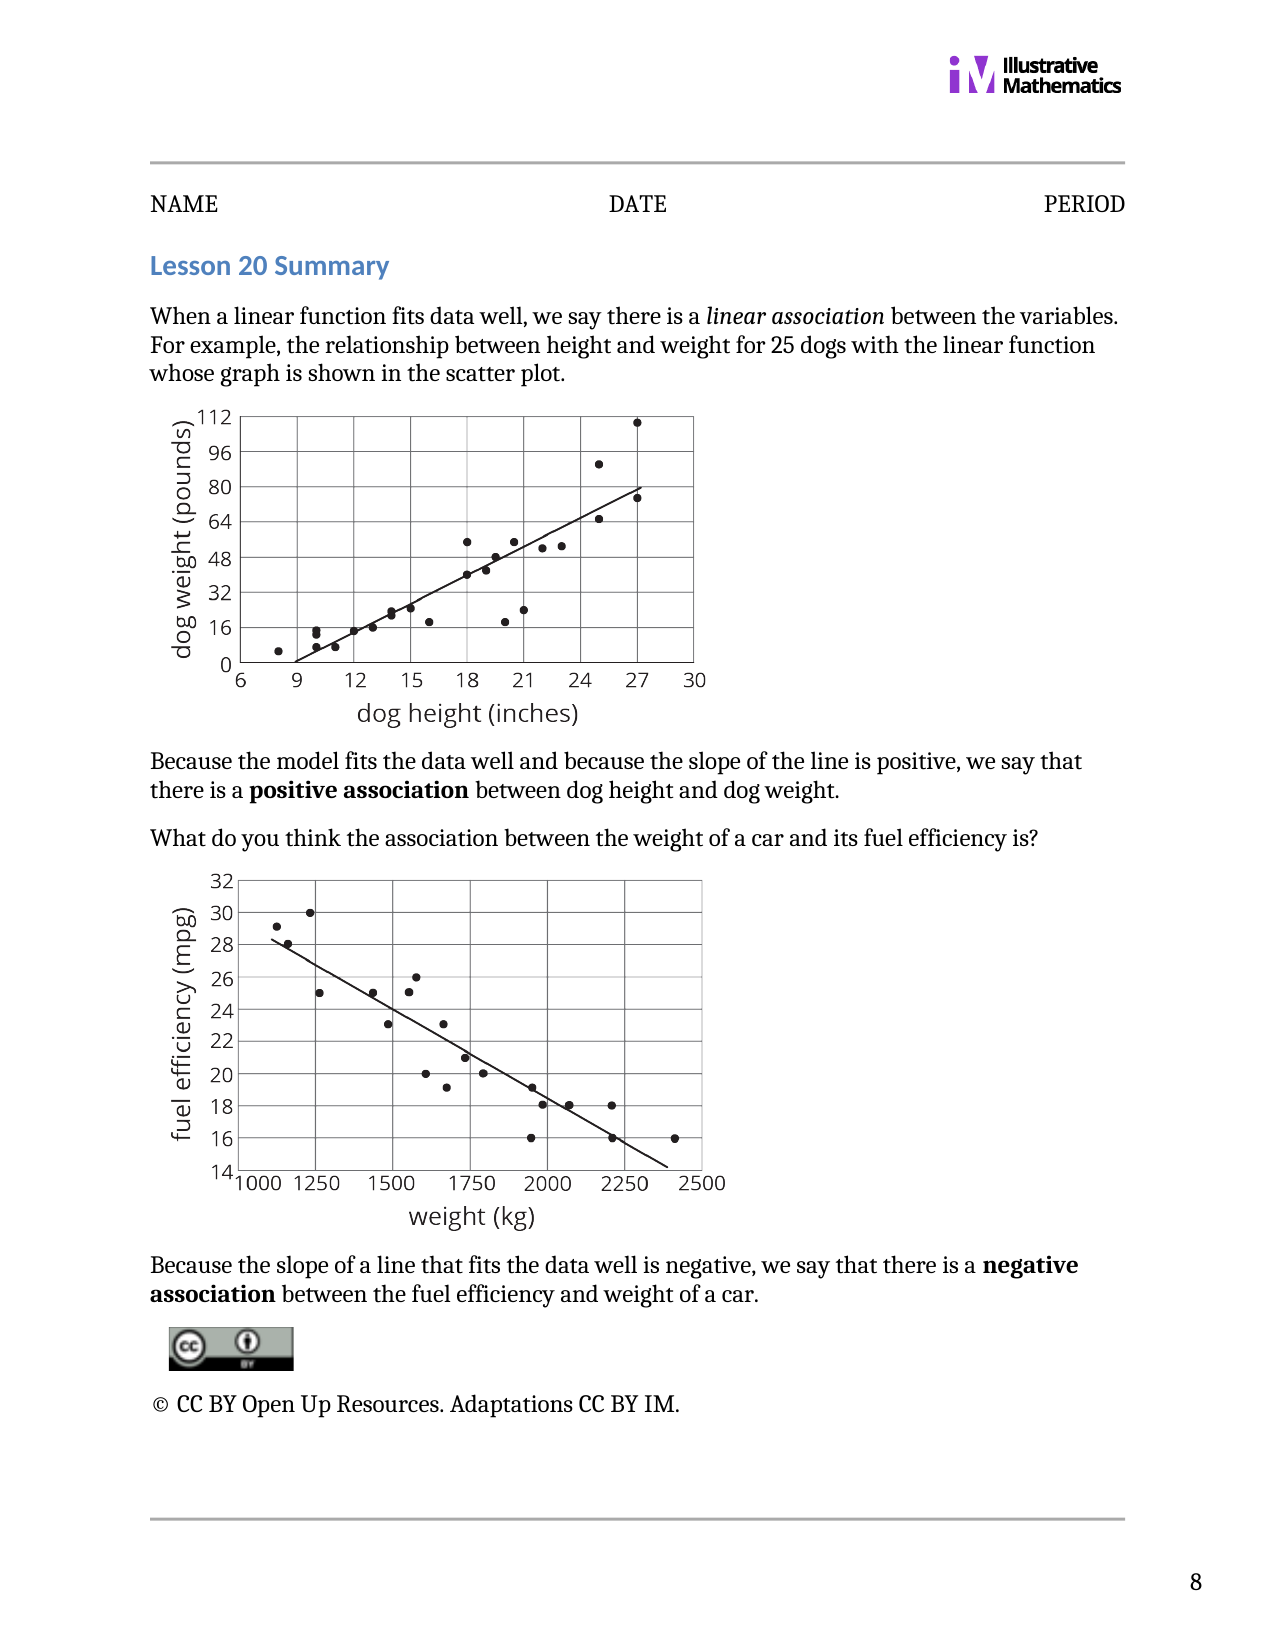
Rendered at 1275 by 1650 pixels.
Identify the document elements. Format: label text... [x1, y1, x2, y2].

text When a linear function fits data well, we say there is a linear association between the variables. For example, the relationship between height and weight for 25 dogs with the linear function whose graph is shown in the scatter plot. [150, 302, 1125, 388]
text Because the model fits the data well and because the slope of the line is positive, we say that there is a positive association between dog height and dog weight. [150, 747, 1125, 805]
picture [168, 1327, 294, 1371]
text What do you think the association between the weight of a car and its fuel efficiency is? [150, 823, 1125, 852]
picture [949, 55, 1121, 93]
picture [168, 871, 726, 1232]
subtitle Lesson 20 Summary [150, 247, 1125, 283]
text Because the slope of a line that fits the data well is negative, we say that there is a negative association between the fuel efficiency and weight of a car. [150, 1251, 1125, 1308]
text © CC BY Open Up Resources. Adaptations CC BY IM. [150, 1389, 1125, 1418]
picture [168, 406, 707, 729]
